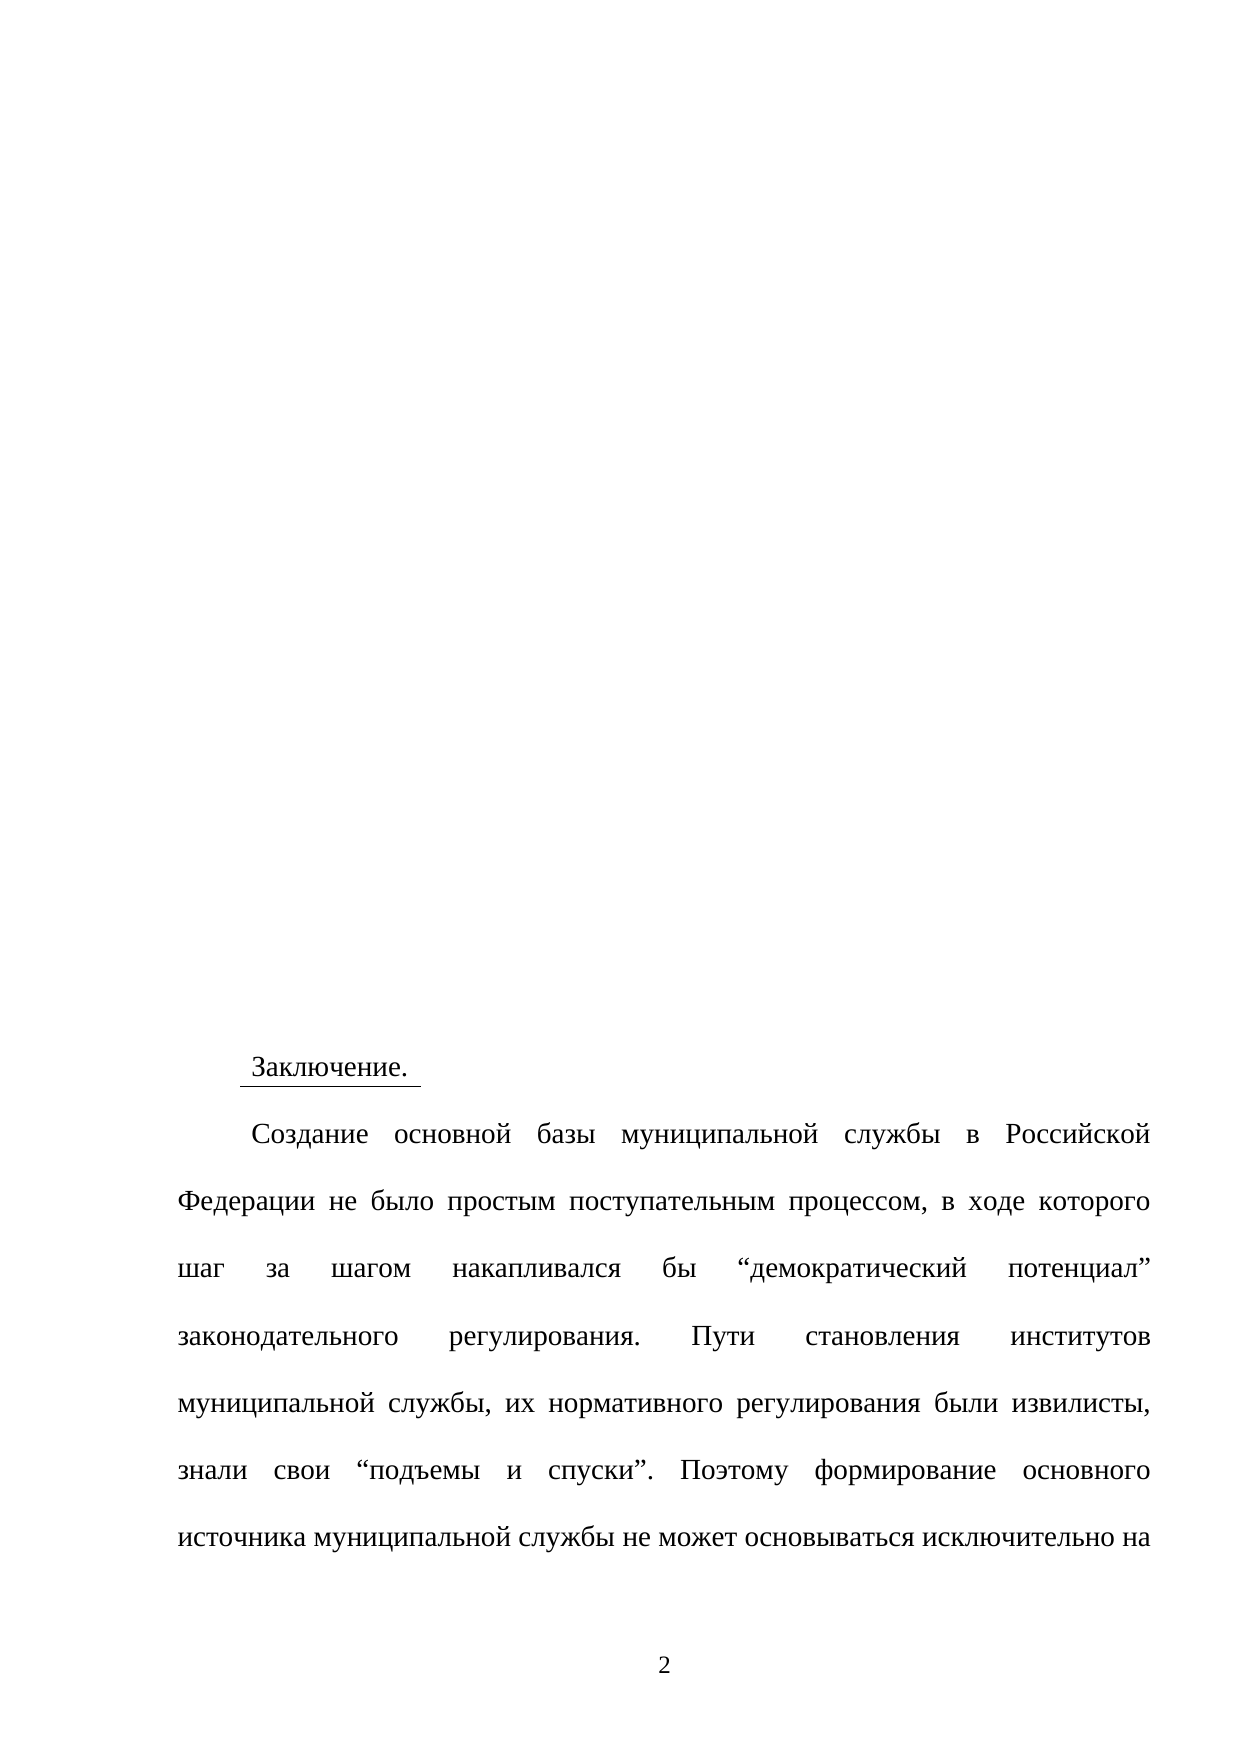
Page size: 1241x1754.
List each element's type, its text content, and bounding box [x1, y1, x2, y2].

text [177, 1116, 1152, 1552]
text Заключение. [177, 1049, 1152, 1083]
